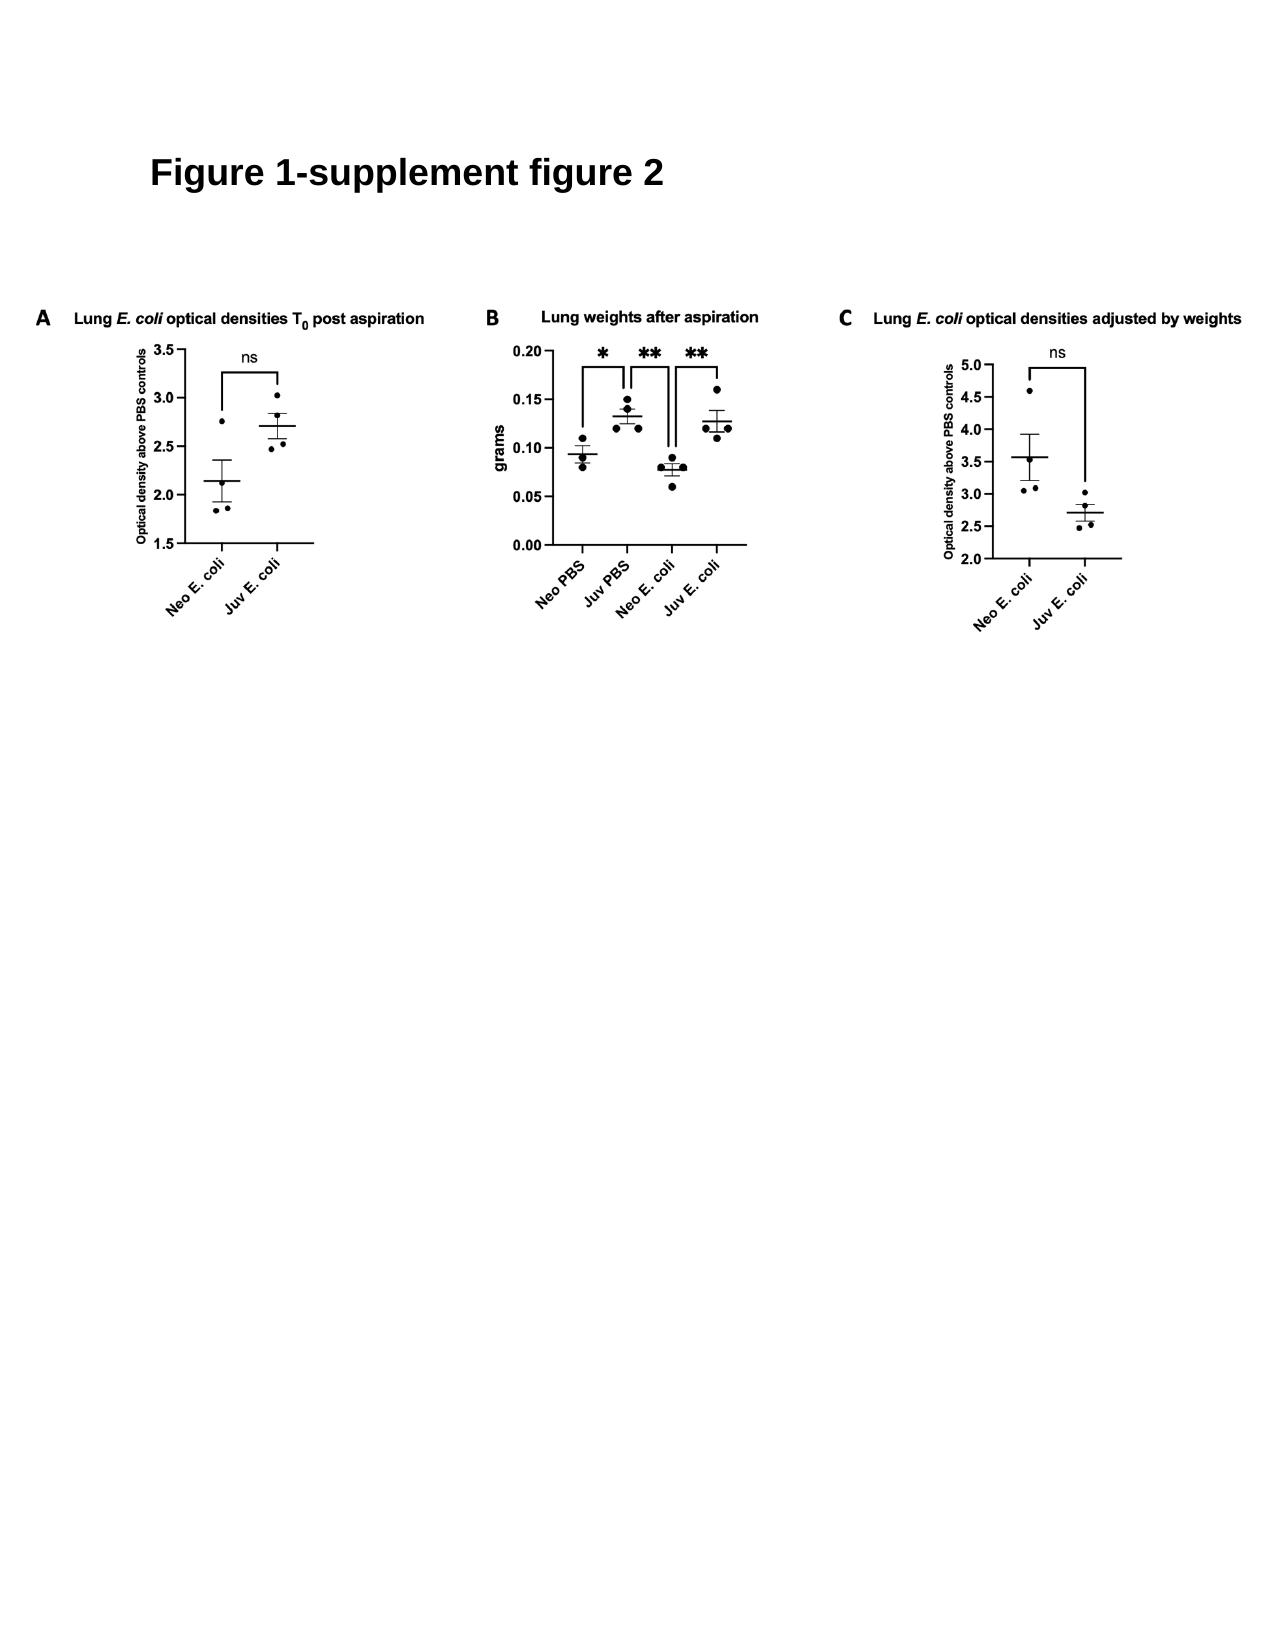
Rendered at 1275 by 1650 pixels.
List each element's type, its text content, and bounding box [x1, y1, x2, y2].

picture [0, 258, 1261, 675]
text Figure 1-supplement figure 2 [150, 150, 1125, 193]
